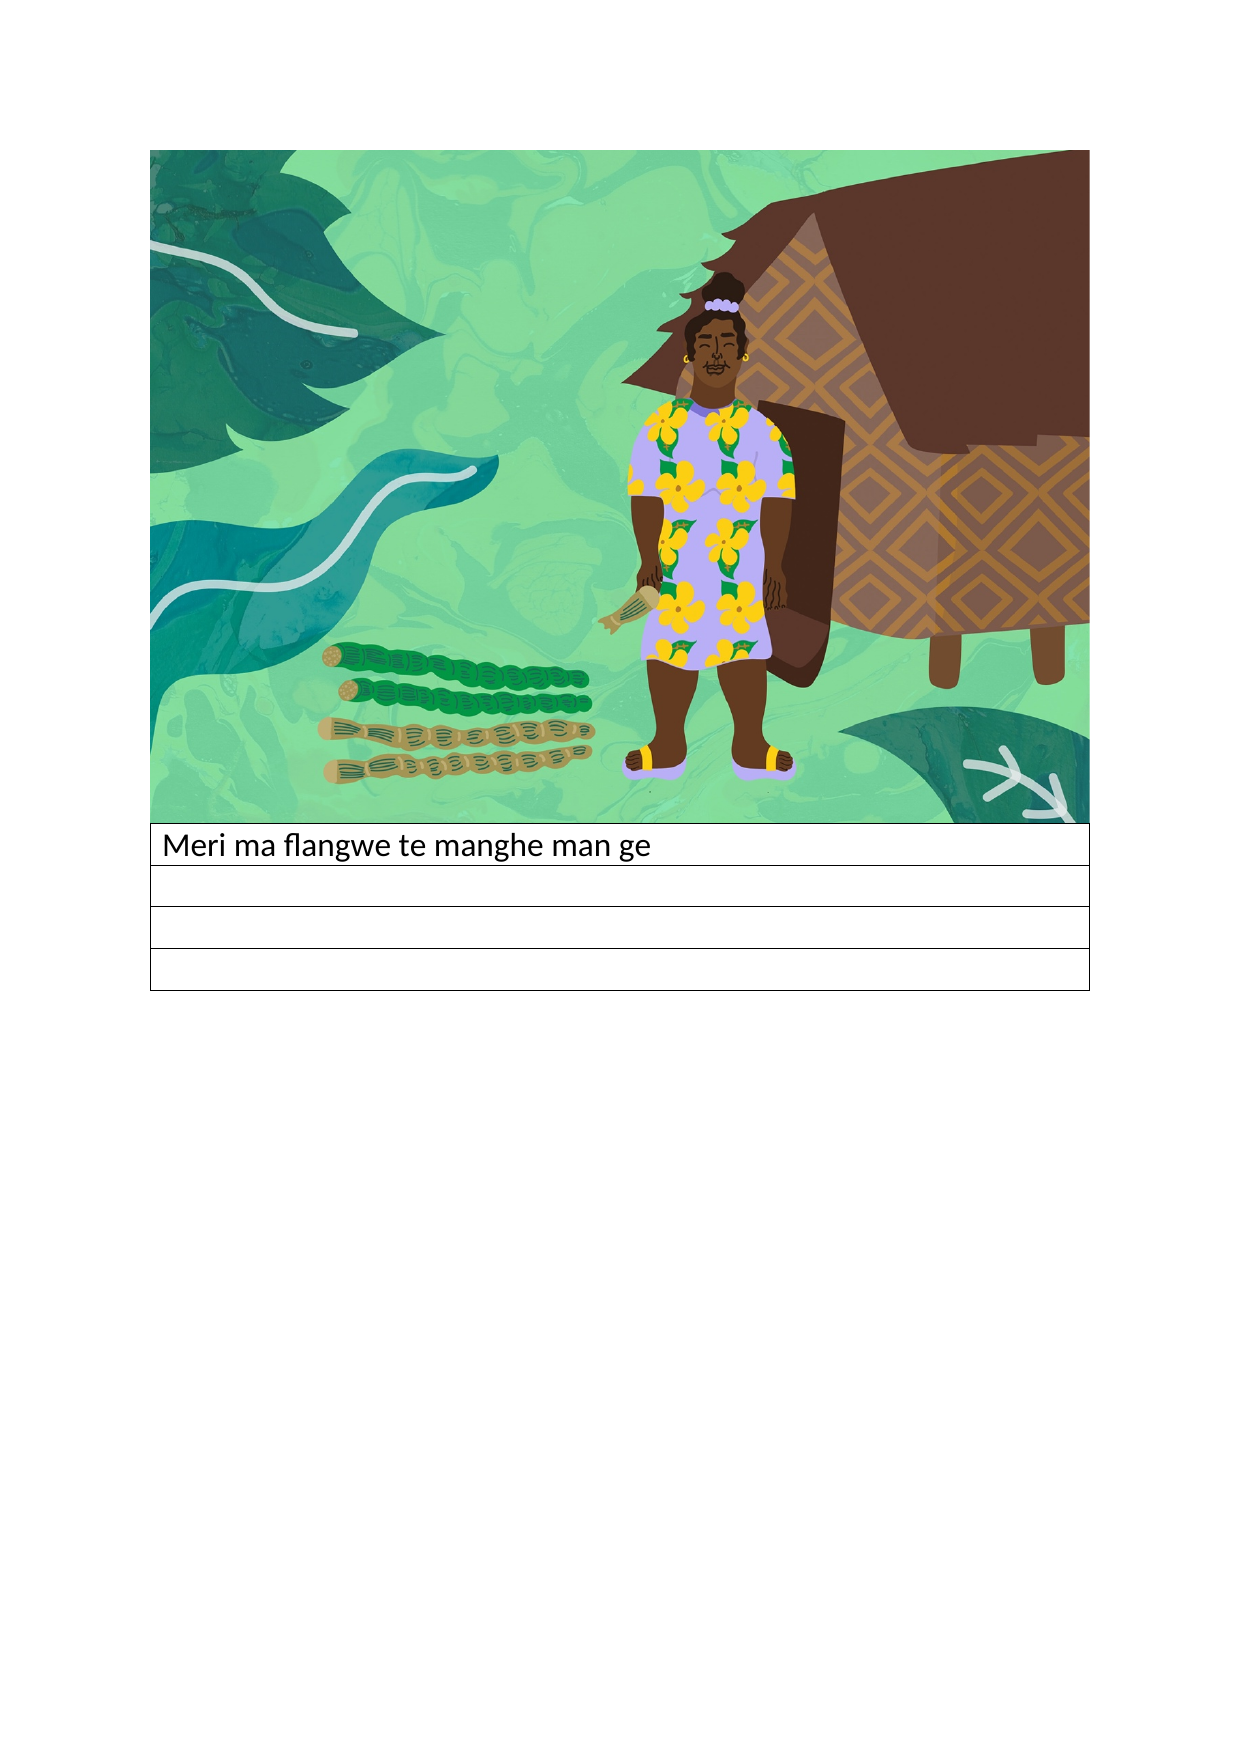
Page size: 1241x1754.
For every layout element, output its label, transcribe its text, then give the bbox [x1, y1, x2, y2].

table_cell [151, 949, 1089, 990]
table_header Meri ma flangwe te manghe man ge [151, 824, 1089, 864]
picture [150, 150, 1090, 823]
table_cell [151, 866, 1089, 906]
table_cell [151, 907, 1089, 948]
